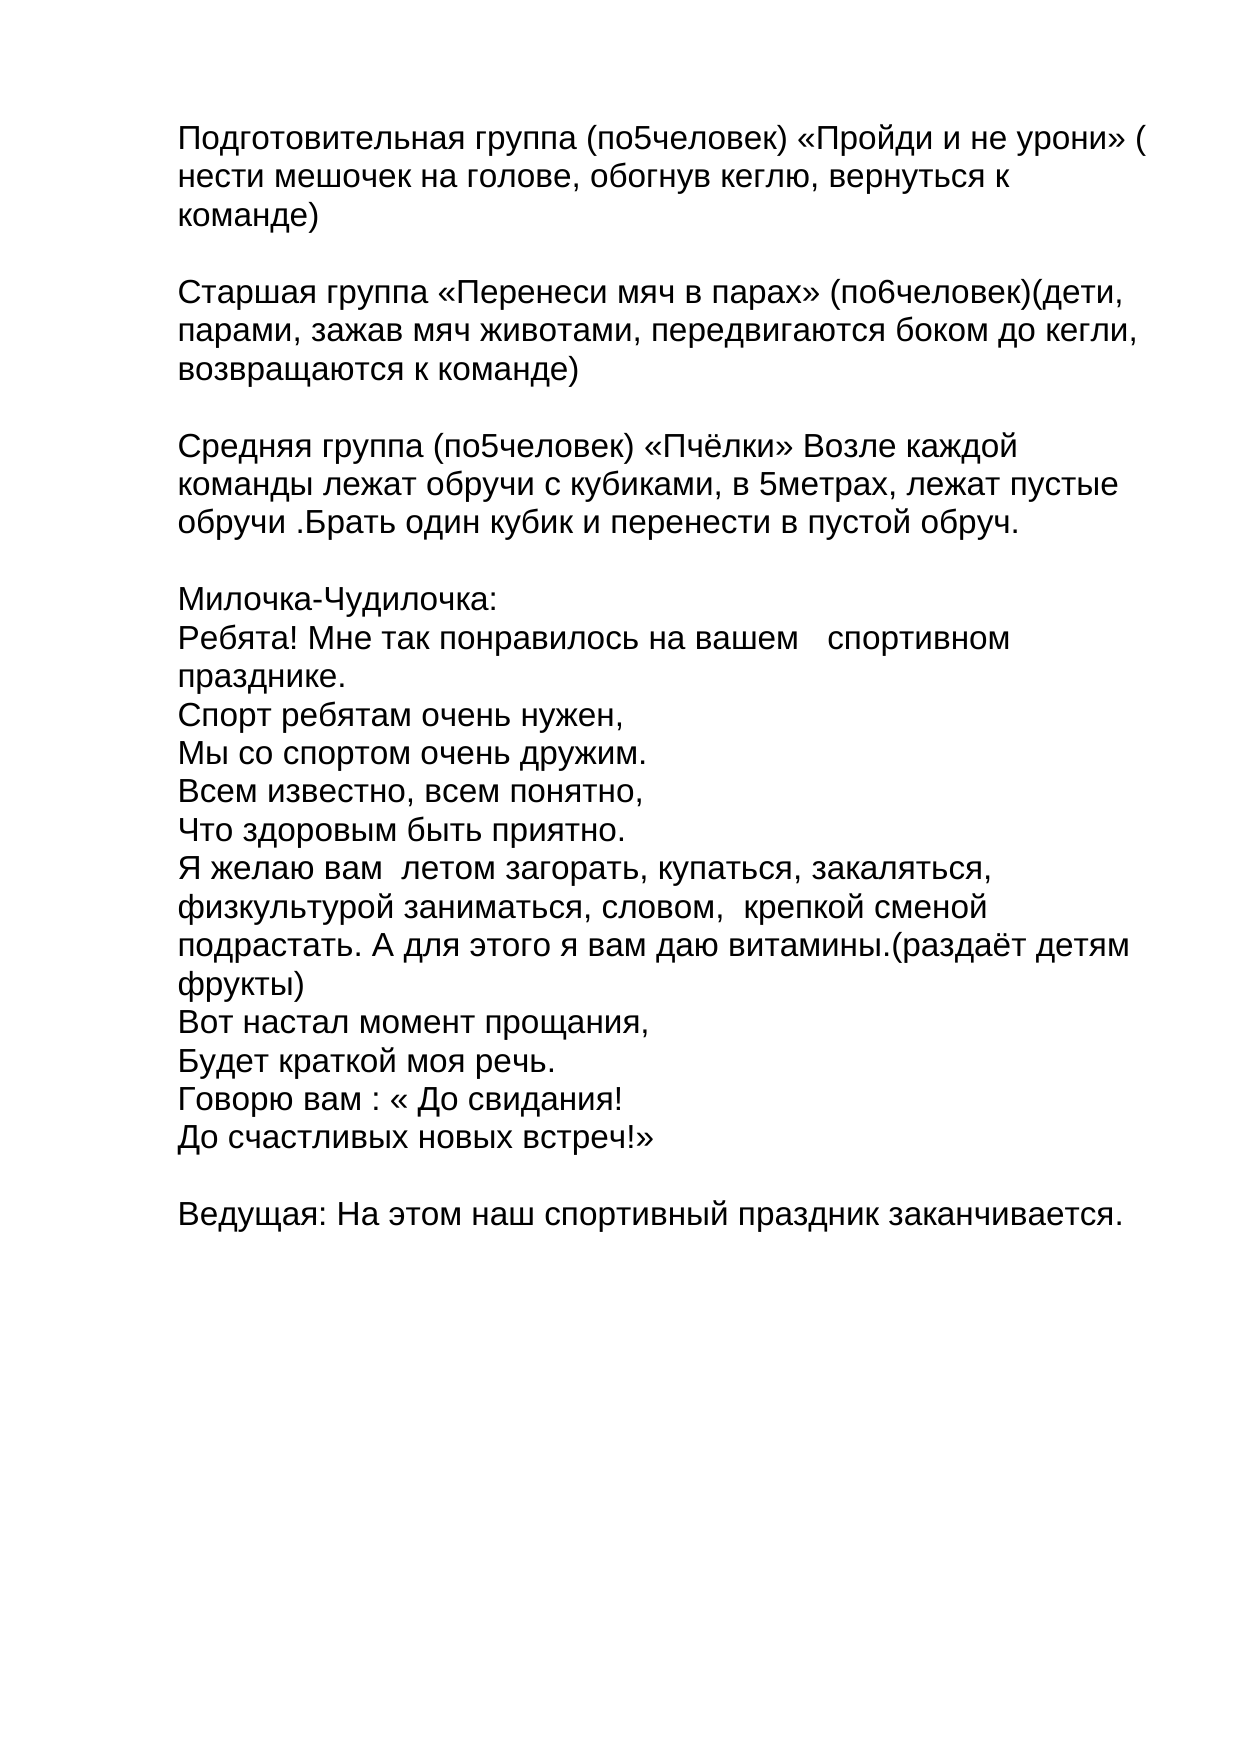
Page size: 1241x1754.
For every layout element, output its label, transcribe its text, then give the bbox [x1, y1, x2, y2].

text Вот настал момент прощания, [177, 1002, 1152, 1041]
text Мы со спортом очень дружим. [177, 733, 1152, 772]
text Милочка-Чудилочка: [177, 579, 1152, 618]
text Будет краткой моя речь. [177, 1041, 1152, 1079]
text Средняя группа (по5человек) «Пчёлки» Возле каждой команды лежат обручи с кубиками, в 5метрах, лежат пустые обручи .Брать один кубик и перенести в пустой обруч. [177, 426, 1152, 541]
text До счастливых новых встреч!» [177, 1117, 1152, 1156]
text Спорт ребятам очень нужен, [177, 695, 1152, 733]
text Всем известно, всем понятно, [177, 772, 1152, 810]
text Я желаю вам летом загорать, купаться, закаляться, физкультурой заниматься, словом, крепкой сменой подрастать. А для этого я вам даю витамины.(раздаёт детям фрукты) [177, 848, 1152, 1002]
text Что здоровым быть приятно. [177, 810, 1152, 848]
text Ведущая: На этом наш спортивный праздник заканчивается. [177, 1194, 1152, 1233]
text Ребята! Мне так понравилось на вашем спортивном празднике. [177, 618, 1152, 695]
text Говорю вам : « До свидания! [177, 1079, 1152, 1117]
text Старшая группа «Перенеси мяч в парах» (по6человек)(дети, парами, зажав мяч животами, передвигаются боком до кегли, возвращаются к команде) [177, 272, 1152, 387]
text Подготовительная группа (по5человек) «Пройди и не урони» ( нести мешочек на голове, обогнув кеглю, вернуться к команде) [177, 118, 1152, 233]
